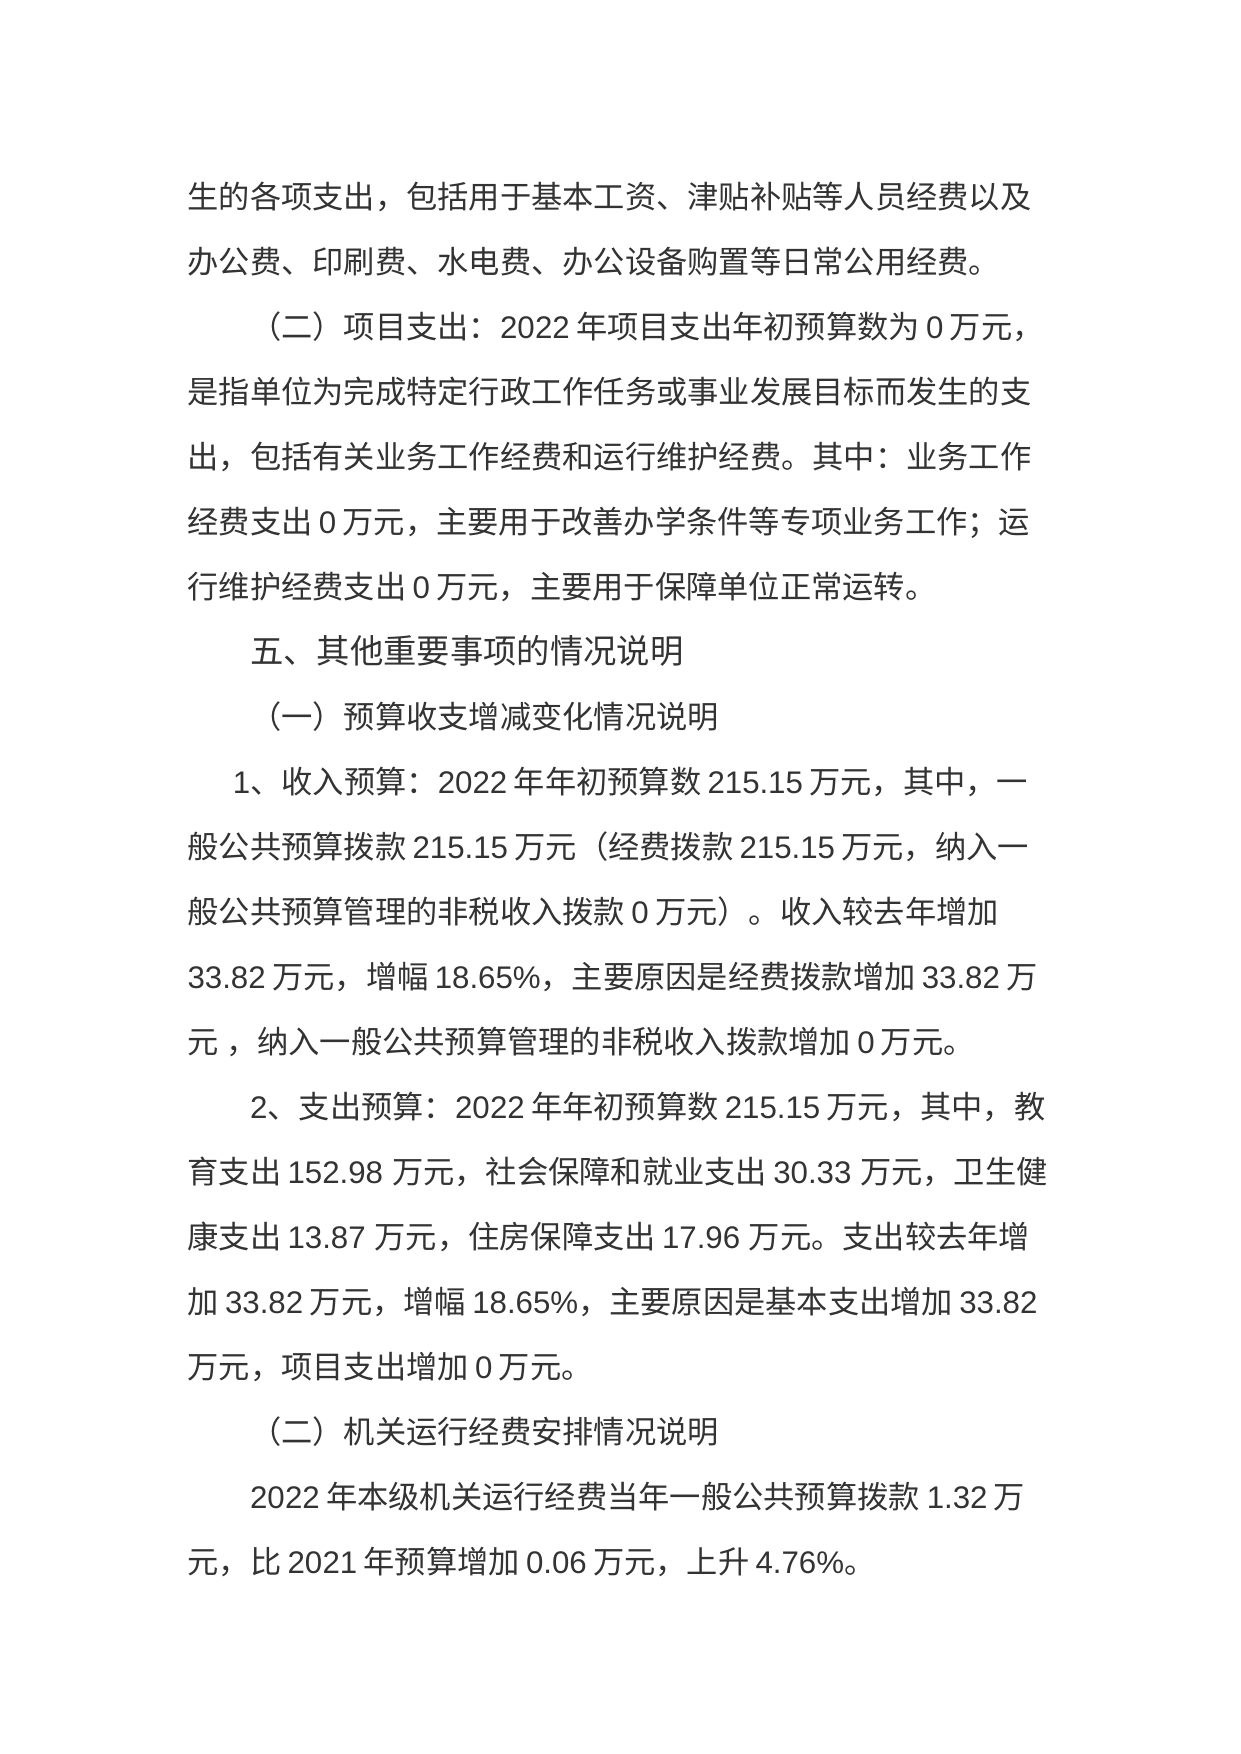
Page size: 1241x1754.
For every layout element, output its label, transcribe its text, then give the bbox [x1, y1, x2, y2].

text （一）预算收支增减变化情况说明 [187, 682, 1053, 747]
text （二）项目支出：2022年项目支出年初预算数为0万元，是指单位为完成特定行政工作任务或事业发展目标而发生的支出，包括有关业务工作经费和运行维护经费。其中：业务工作经费支出0万元，主要用于改善办学条件等专项业务工作；运行维护经费支出0万元，主要用于保障单位正常运转。 [187, 292, 1053, 617]
text 五、其他重要事项的情况说明 [187, 617, 1053, 682]
text 2、支出预算：2022年年初预算数215.15万元，其中，教育支出152.98 万元，社会保障和就业支出30.33 万元，卫生健康支出13.87 万元，住房保障支出17.96 万元。支出较去年增加33.82万元，增幅18.65%，主要原因是基本支出增加33.82万元，项目支出增加0万元。 [187, 1072, 1053, 1397]
text 2022年本级机关运行经费当年一般公共预算拨款 1.32万元，比2021年预算增加0.06万元，上升4.76%。 [187, 1462, 1053, 1592]
text 1、收入预算：2022年年初预算数215.15万元，其中，一般公共预算拨款215.15万元（经费拨款215.15万元，纳入一般公共预算管理的非税收入拨款0万元）。收入较去年增加33.82万元，增幅18.65%，主要原因是经费拨款增加33.82万元 ，纳入一般公共预算管理的非税收入拨款增加0万元。 [187, 747, 1053, 1072]
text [187, 162, 1053, 292]
text （二）机关运行经费安排情况说明 [187, 1397, 1053, 1462]
